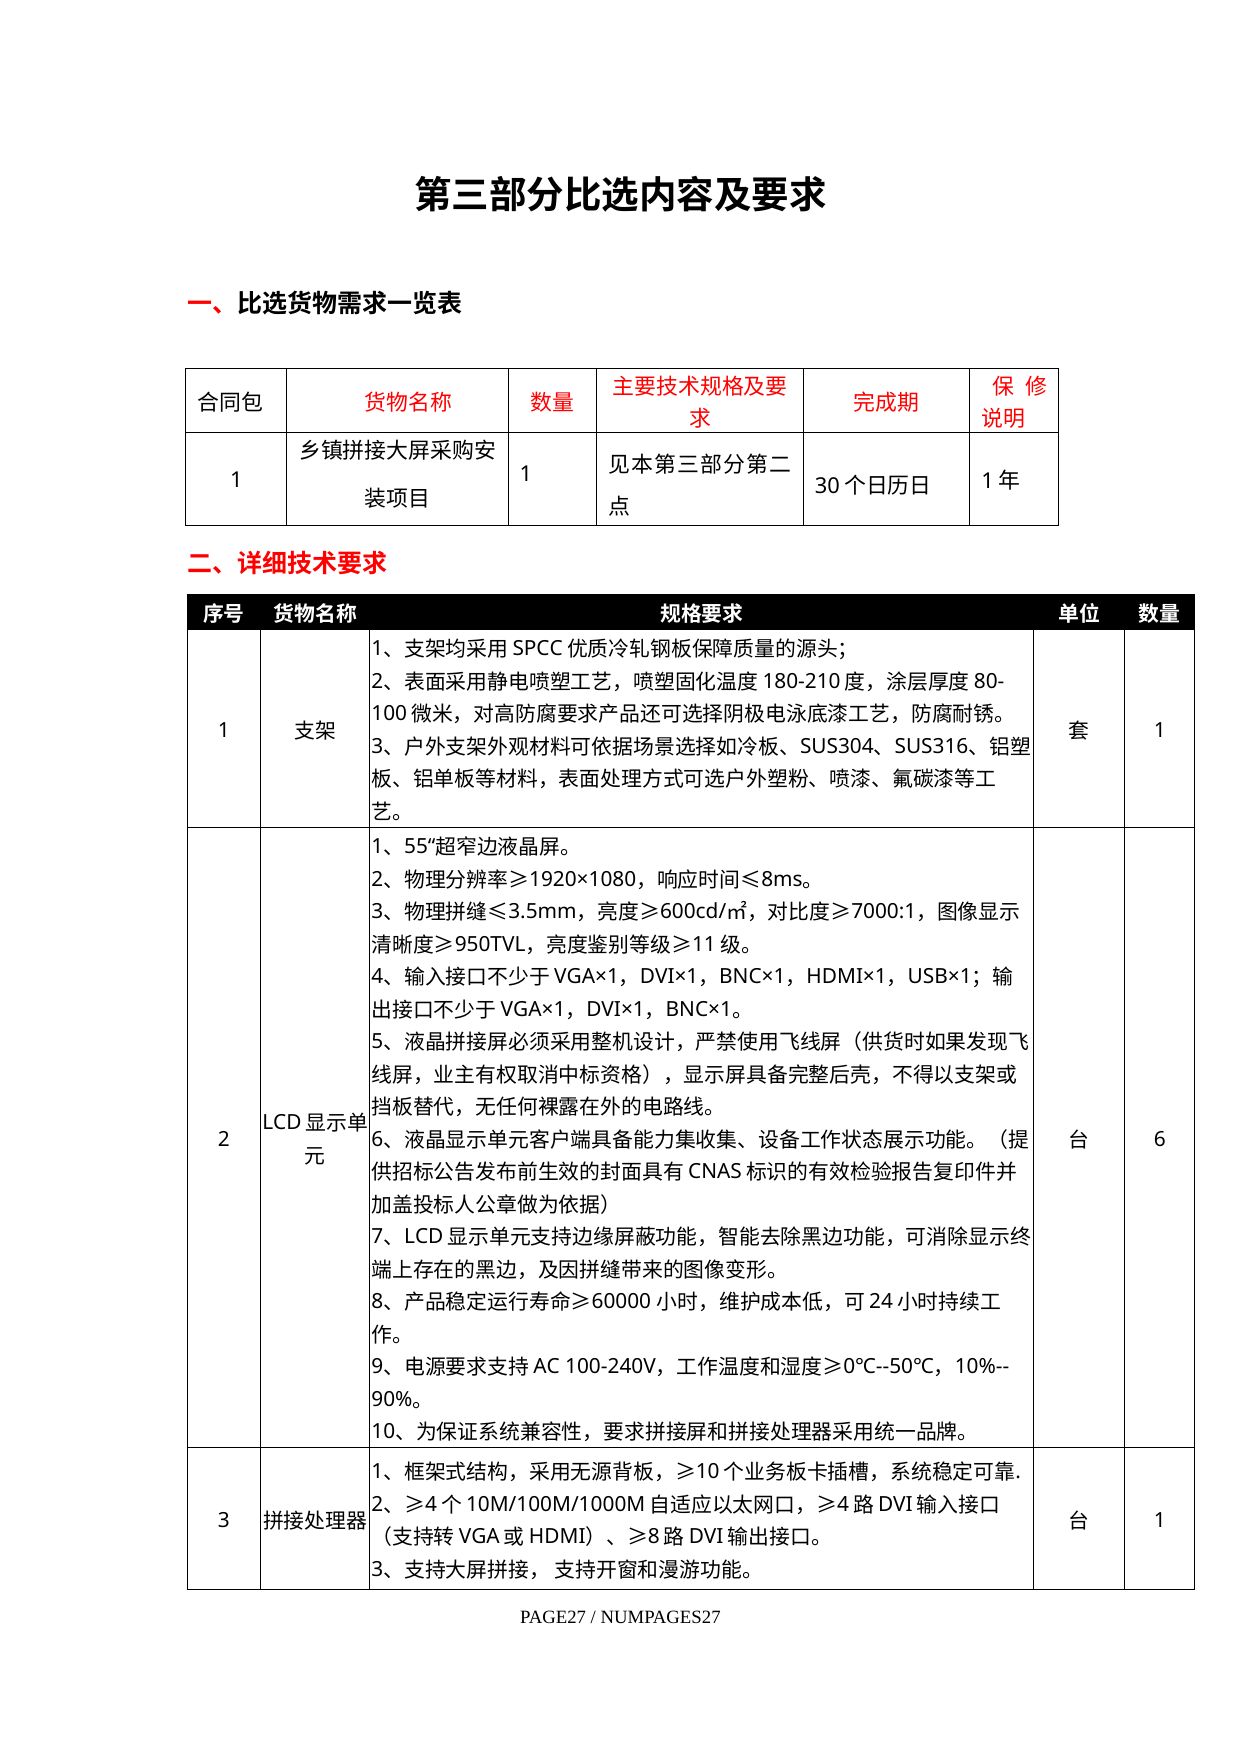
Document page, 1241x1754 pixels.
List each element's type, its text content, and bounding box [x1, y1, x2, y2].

table_header 数量 [1125, 595, 1194, 629]
table_cell 6 [1125, 828, 1194, 1447]
text 一、比选货物需求一览表 [187, 269, 1053, 334]
table_header 合同包 [186, 369, 286, 432]
table_cell 台 [1034, 828, 1124, 1447]
table_header 序号 [188, 595, 260, 629]
text 第三部分比选内容及要求 [187, 160, 1053, 225]
table_header 单位 [1034, 595, 1124, 629]
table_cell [370, 1448, 1033, 1589]
table_cell LCD显示单元 [261, 828, 369, 1447]
table_cell 支架均采用SPCC优质冷轧钢板保障质量的源头； 2、表面采用静电喷塑工艺，喷塑固化温度180-210度，涂层厚度80-100微米，对高防腐要求产品还可选择阴极电泳底漆工艺，防腐耐锈。 3、户外支架外观材料可依据场景选择如冷板、SUS304、SUS316、铝塑板、铝单板等材料，表面处理方式可选户外塑粉、喷漆、氟碳漆等工艺。 [370, 630, 1033, 827]
table_cell 1 [186, 433, 286, 525]
table_cell 拼接处理器 [261, 1448, 369, 1589]
table_cell 支架 [261, 630, 369, 827]
table_cell 1 [509, 433, 596, 525]
table_header 完成期 [804, 369, 969, 432]
table_cell 1 [1125, 1448, 1194, 1589]
table_header 保修说明 [970, 369, 1058, 432]
table_cell 见本第三部分第二点 [597, 433, 803, 525]
table_cell 1、55“超窄边液晶屏。 2、物理分辨率≥1920×1080，响应时间≤8ms。 3、物理拼缝≤3.5mm，亮度≥600cd/㎡，对比度≥7000:1，图像显示清晰度≥950TVL，亮度鉴别等级≥11级。 4、输入接口不少于VGA×1，DVI×1，BNC×1，HDMI×1，USB×1；输出接口不少于VGA×1，DVI×1，BNC×1。 5、液晶拼接屏必须采用整机设计，严禁使用飞线屏（供货时如果发现飞线屏，业主有权取消中标资格），显示屏具备完整后壳，不得以支架或挡板替代，无任何裸露在外的电路线。 6、液晶显示单元客户端具备能力集收集、设备工作状态展示功能。（提供招标公告发布前生效的封面具有CNAS标识的有效检验报告复印件并加盖投标人公章做为依据） 7、LCD显示单元支持边缘屏蔽功能，智能去除黑边功能，可消除显示终端上存在的黑边，及因拼缝带来的图像变形。 8、产品稳定运行寿命≥60000 小时，维护成本低，可24小时持续工作。 9、电源要求支持AC 100-240V，工作温度和湿度≥0℃--50℃，10%--90%。 10、为保证系统兼容性，要求拼接屏和拼接处理器采用统一品牌。 [370, 828, 1033, 1447]
table_header 货物名称 [261, 595, 369, 629]
list 详细技术要求 [187, 526, 1053, 594]
table_cell 台 [1034, 1448, 1124, 1589]
table_cell 3 [188, 1448, 260, 1589]
table_cell 1 [188, 630, 260, 827]
table_cell 1 [1125, 630, 1194, 827]
table_header 规格要求 [370, 595, 1033, 629]
table_header 货物名称 [287, 369, 508, 432]
table_cell 乡镇拼接大屏采购安装项目 [287, 433, 508, 525]
table_cell 套 [1034, 630, 1124, 827]
table_header 主要技术规格及要求 [597, 369, 803, 432]
table_header 数量 [509, 369, 596, 432]
table_cell 2 [188, 828, 260, 1447]
table_cell 30个日历日 [804, 433, 969, 525]
table_cell 1年 [970, 433, 1058, 525]
